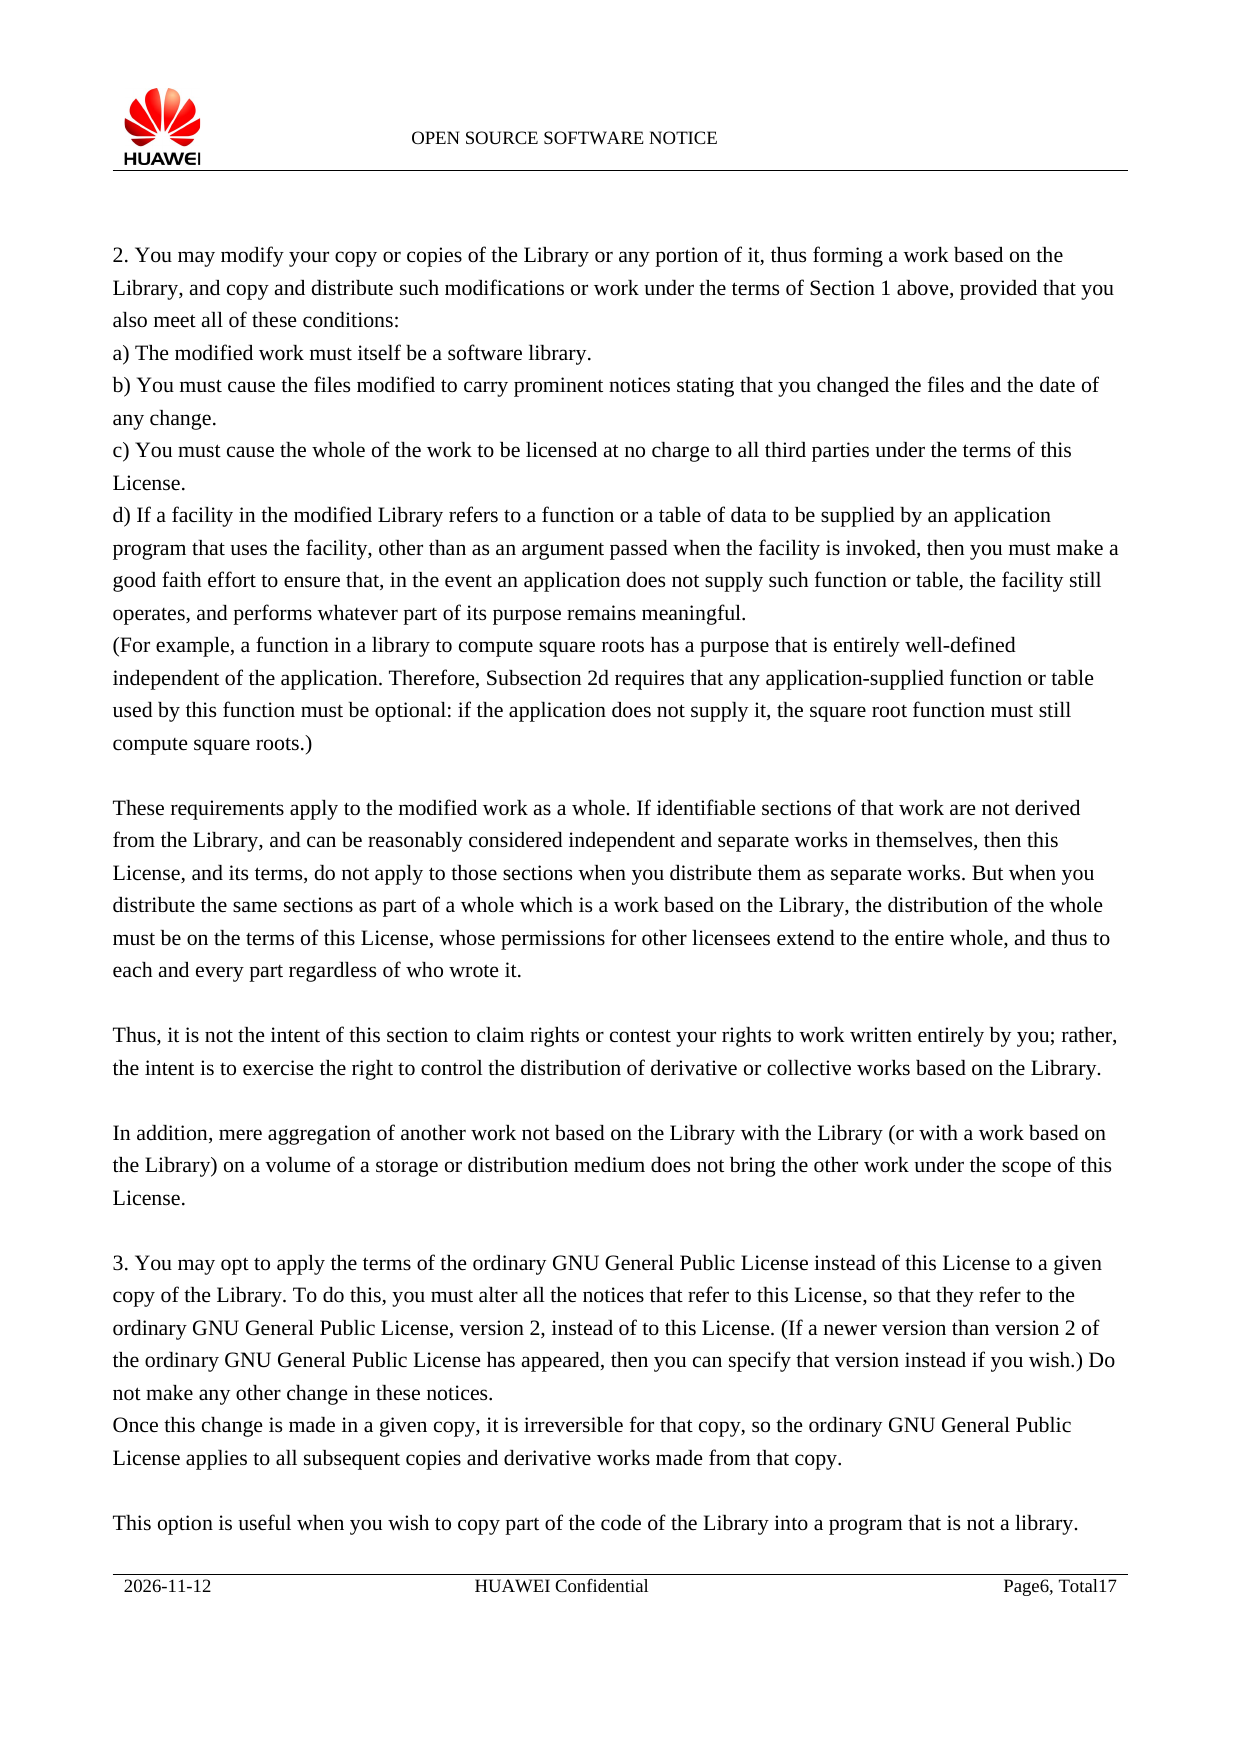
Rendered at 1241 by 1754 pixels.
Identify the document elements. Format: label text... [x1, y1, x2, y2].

picture [124, 88, 201, 165]
